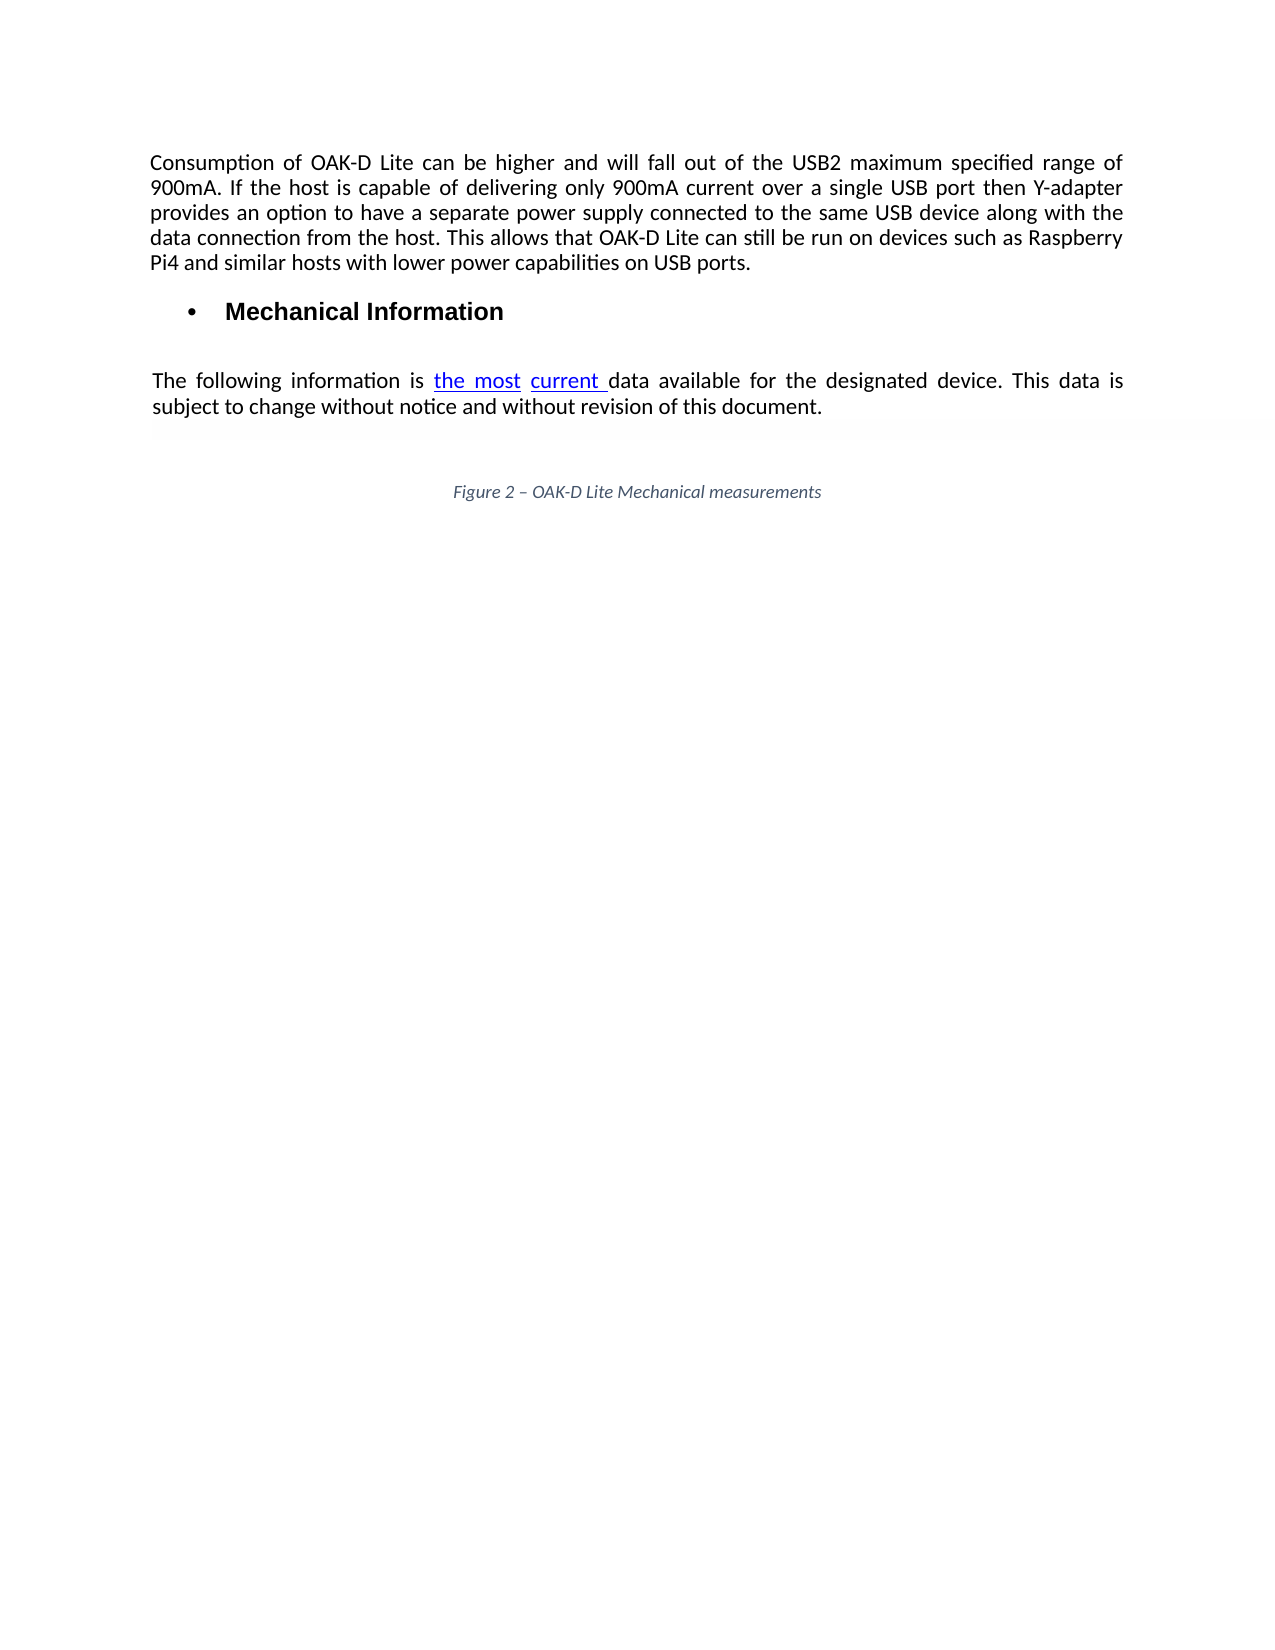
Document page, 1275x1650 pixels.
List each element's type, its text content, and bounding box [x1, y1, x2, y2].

text Figure 2 – OAK-D Lite Mechanical measurements [150, 478, 1125, 503]
text Consumption of OAK-D Lite can be higher and will fall out of the USB2 maximum specified range of 900mA. If the host is capable of delivering only 900mA current over a single USB port then Y-adapter provides an option to have a separate power supply connected to the same USB device along with the data connection from the host. This allows that OAK-D Lite can still be run on devices such as Raspberry Pi4 and similar hosts with lower power capabilities on USB ports. [150, 150, 1125, 275]
list Mechanical Information [187, 300, 1125, 325]
text The following information is the most current data available for the designated device. This data is subject to change without notice and without revision of this document. [152, 369, 1125, 419]
